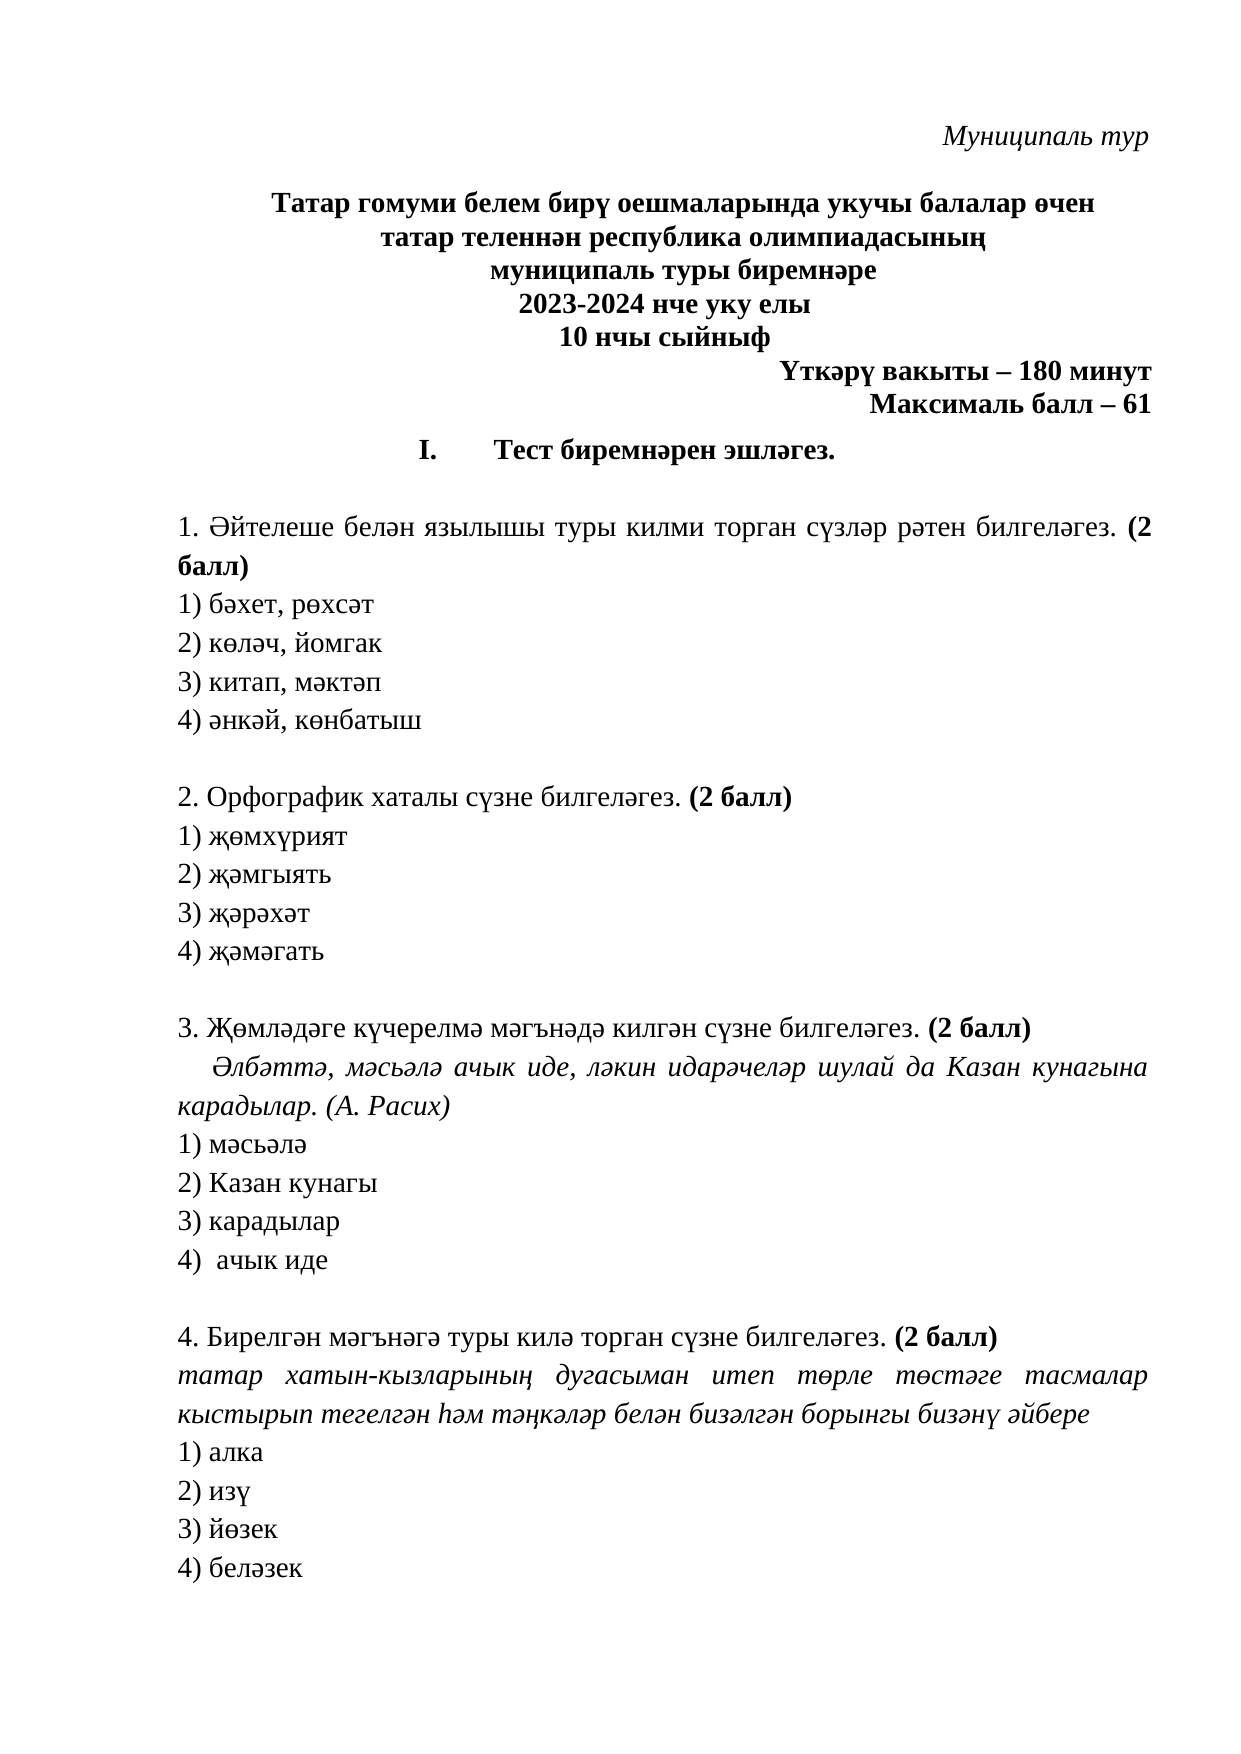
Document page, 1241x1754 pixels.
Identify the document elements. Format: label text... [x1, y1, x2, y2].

text 2) җәмгыять [177, 856, 1152, 890]
text 1) мәсьәлә [177, 1126, 1152, 1160]
text 4) җәмәгать [177, 933, 1152, 967]
text 4) ачык иде [177, 1242, 1152, 1275]
text Максималь балл – 61 [215, 386, 1152, 420]
text 2) Казан кунагы [177, 1165, 1152, 1198]
text Муниципаль тур [215, 118, 1152, 152]
text 4) беләзек [177, 1550, 1152, 1584]
list Тест биремнәрен эшләгез. [102, 432, 1152, 466]
text 3) җәрәхәт [177, 895, 1152, 928]
text Әлбәттә, мәсьәлә ачык иде, ләкин идарәчеләр шулай да Казан кунагына карадылар. (А. Расих) [177, 1049, 1152, 1121]
text 2) изү [177, 1473, 1152, 1507]
text 3) карадылар [177, 1203, 1152, 1237]
text Үткәрү вакыты – 180 минут [215, 353, 1152, 386]
text Татар гомуми белем бирү оешмаларында укучы балалар өчен [215, 185, 1152, 219]
text 4. Бирелгән мәгънәгә туры килә торган сүзне билгеләгез. (2 балл) [177, 1319, 1152, 1352]
text 3) китап, мәктәп [177, 664, 1152, 697]
text 1) җөмхүрият [177, 818, 1152, 851]
text татар теленнән республика олимпиадасының [215, 219, 1152, 252]
text 1) бәхет, рөхсәт [177, 587, 1152, 620]
text 2. Орфографик хаталы сүзне билгеләгез. (2 балл) [177, 779, 1152, 813]
text 3. Җөмләдәге күчерелмә мәгънәдә килгән сүзне билгеләгез. (2 балл) [177, 1011, 1152, 1044]
text 3) йөзек [177, 1512, 1152, 1545]
text татар хатын-кызларының дугасыман итеп төрле төстәге тасмалар кыстырып тегелгән һәм тәңкәләр белән бизәлгән борынгы бизәнү әйбере [177, 1357, 1152, 1429]
text муниципаль туры биремнәре [215, 252, 1152, 286]
text 1) алка [177, 1434, 1152, 1468]
text 10 нчы сыйныф [177, 319, 1152, 353]
text 4) әнкәй, көнбатыш [177, 702, 1152, 736]
text 2023-2024 нче уку елы [177, 286, 1152, 319]
text 1. Әйтелеше белән язылышы туры килми торган сүзләр рәтен билгеләгез. (2 балл) [177, 509, 1152, 582]
text 2) көләч, йомгак [177, 625, 1152, 659]
